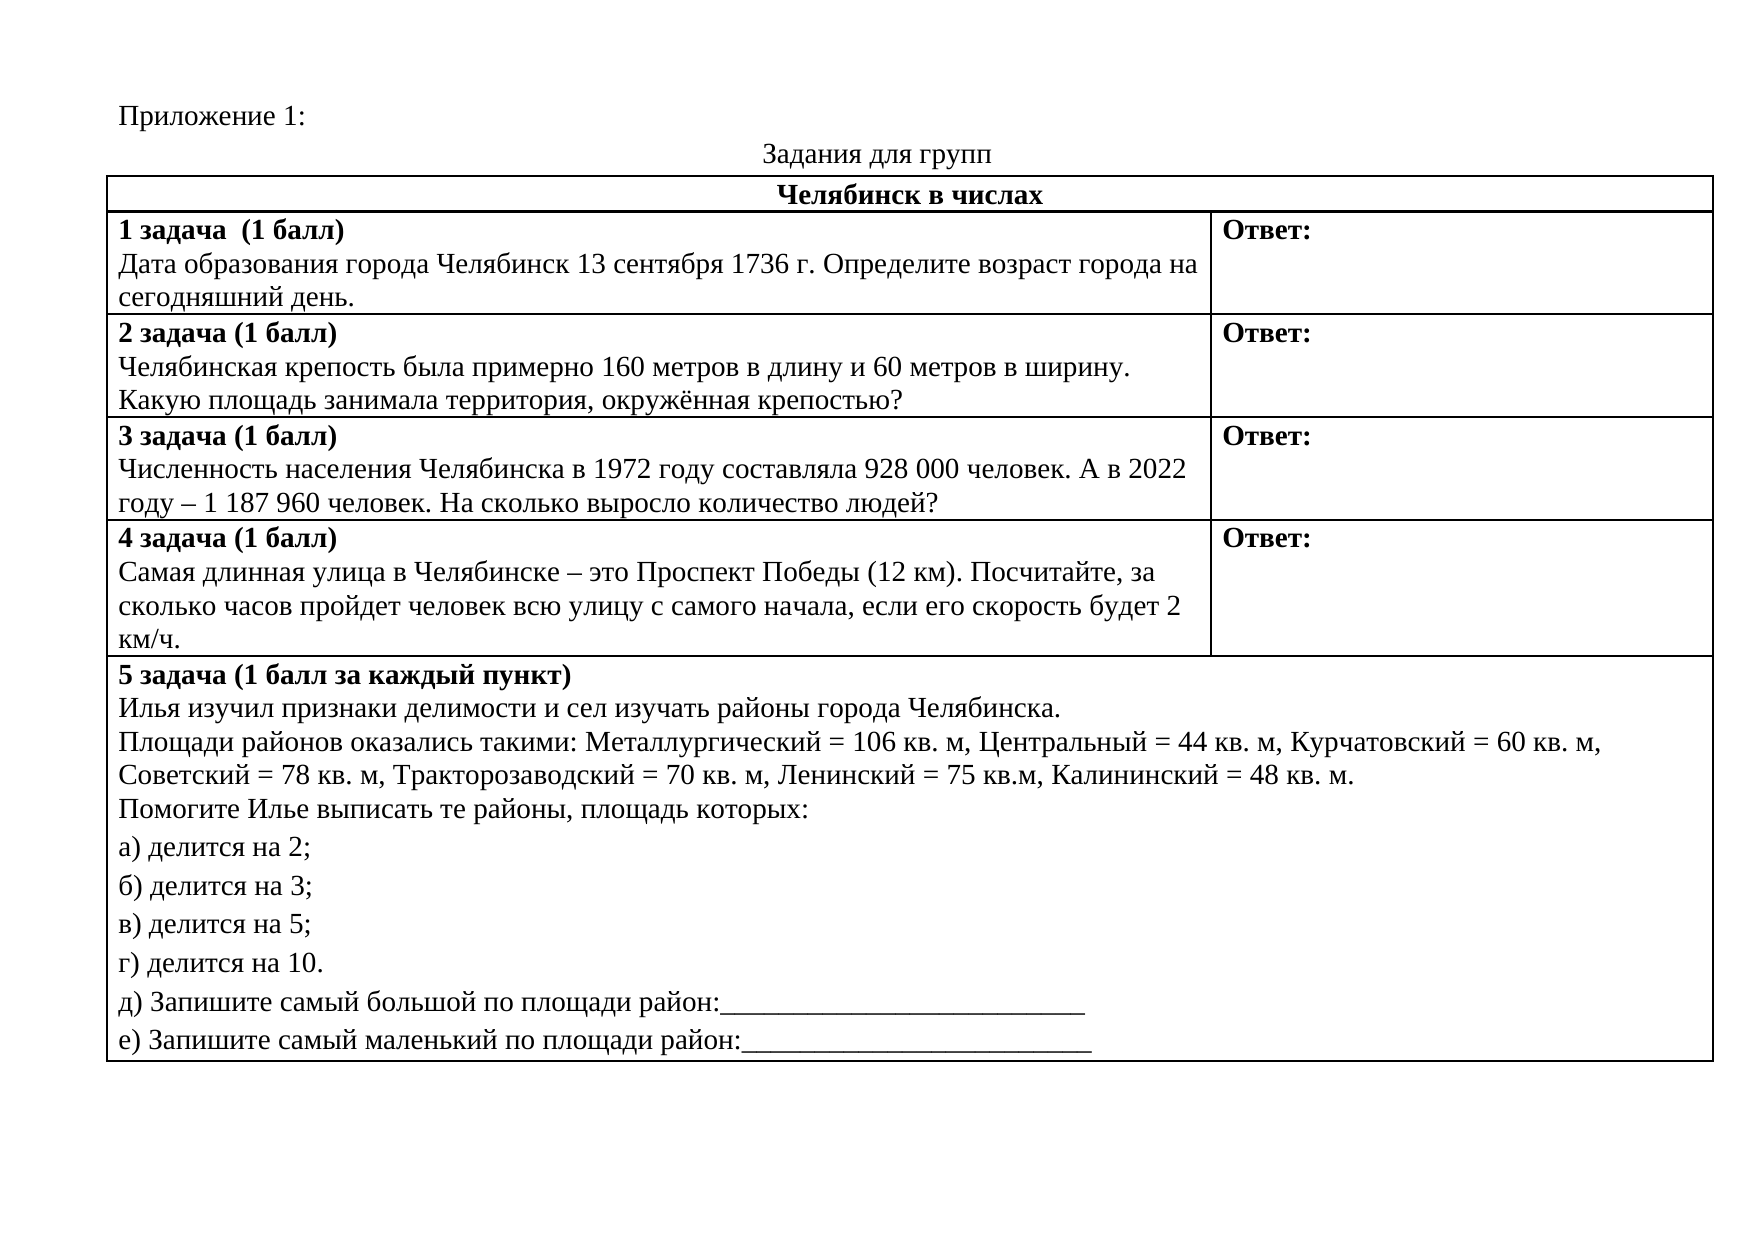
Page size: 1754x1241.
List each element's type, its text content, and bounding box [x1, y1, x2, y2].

table_cell Ответ: [1212, 521, 1712, 655]
table_cell 5 задача (1 балл за каждый пункт) Илья изучил признаки делимости и сел изучать районы города Челябинска. Площади районов оказались такими: Металлургический = 106 кв. м, Центральный = 44 кв. м, Курчатовский = 60 кв. м, Советский = 78 кв. м, Тракторозаводский = 70 кв. м, Ленинский = 75 кв.м, Калининский = 48 кв. м. Помогите Илье выписать те районы, площадь которых: а) делится на 2; б) делится на 3; в) делится на 5; г) делится на 10. д) Запишите самый большой по площади район:_________________________ е) Запишите самый маленький по площади район:________________________ [108, 657, 1712, 1060]
table_cell 1 задача (1 балл) Дата образования города Челябинск 13 сентября 1736 г. Определите возраст города на сегодняшний день. [108, 213, 1210, 313]
table_cell Ответ: [1212, 315, 1712, 416]
text Приложение 1: [118, 98, 1636, 131]
text Задания для групп [118, 136, 1636, 170]
table_cell Ответ: [1212, 213, 1712, 313]
table_cell 3 задача (1 балл) Численность населения Челябинска в 1972 году составляла 928 000 человек. А в 2022 году – 1 187 960 человек. На сколько выросло количество людей? [108, 418, 1210, 518]
table_header Челябинск в числах [108, 177, 1712, 210]
table_cell 2 задача (1 балл) Челябинская крепость была примерно 160 метров в длину и 60 метров в ширину. Какую площадь занимала территория, окружённая крепостью? [108, 315, 1210, 416]
table_cell 4 задача (1 балл) Самая длинная улица в Челябинске – это Проспект Победы (12 км). Посчитайте, за сколько часов пройдет человек всю улицу с самого начала, если его скорость будет 2 км/ч. [108, 521, 1210, 655]
table_cell Ответ: [1212, 418, 1712, 518]
